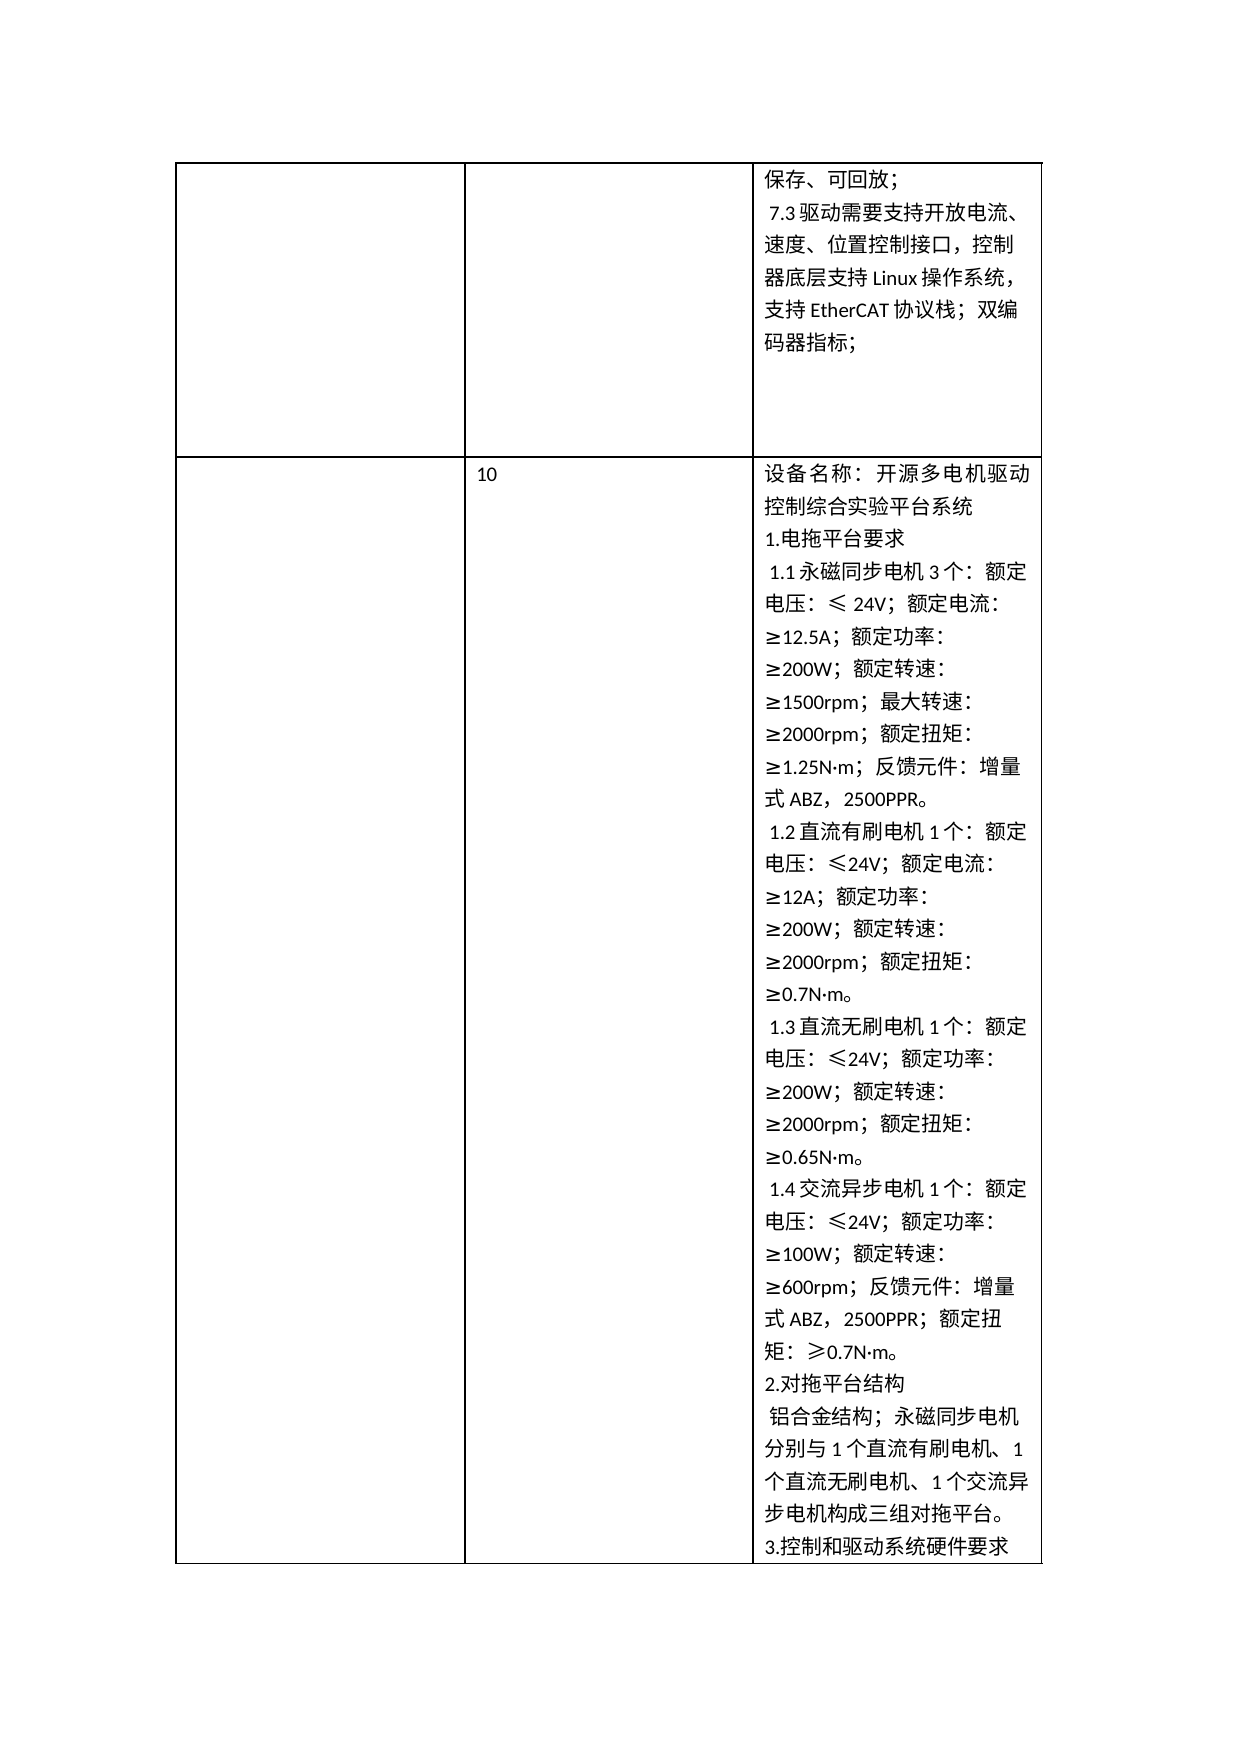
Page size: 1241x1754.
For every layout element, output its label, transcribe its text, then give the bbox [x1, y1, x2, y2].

table_cell [177, 164, 464, 456]
table_cell 9 [466, 164, 752, 456]
table_cell [177, 458, 464, 1563]
table_cell 10 [466, 458, 752, 1563]
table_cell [754, 164, 1041, 456]
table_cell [754, 458, 1041, 1563]
